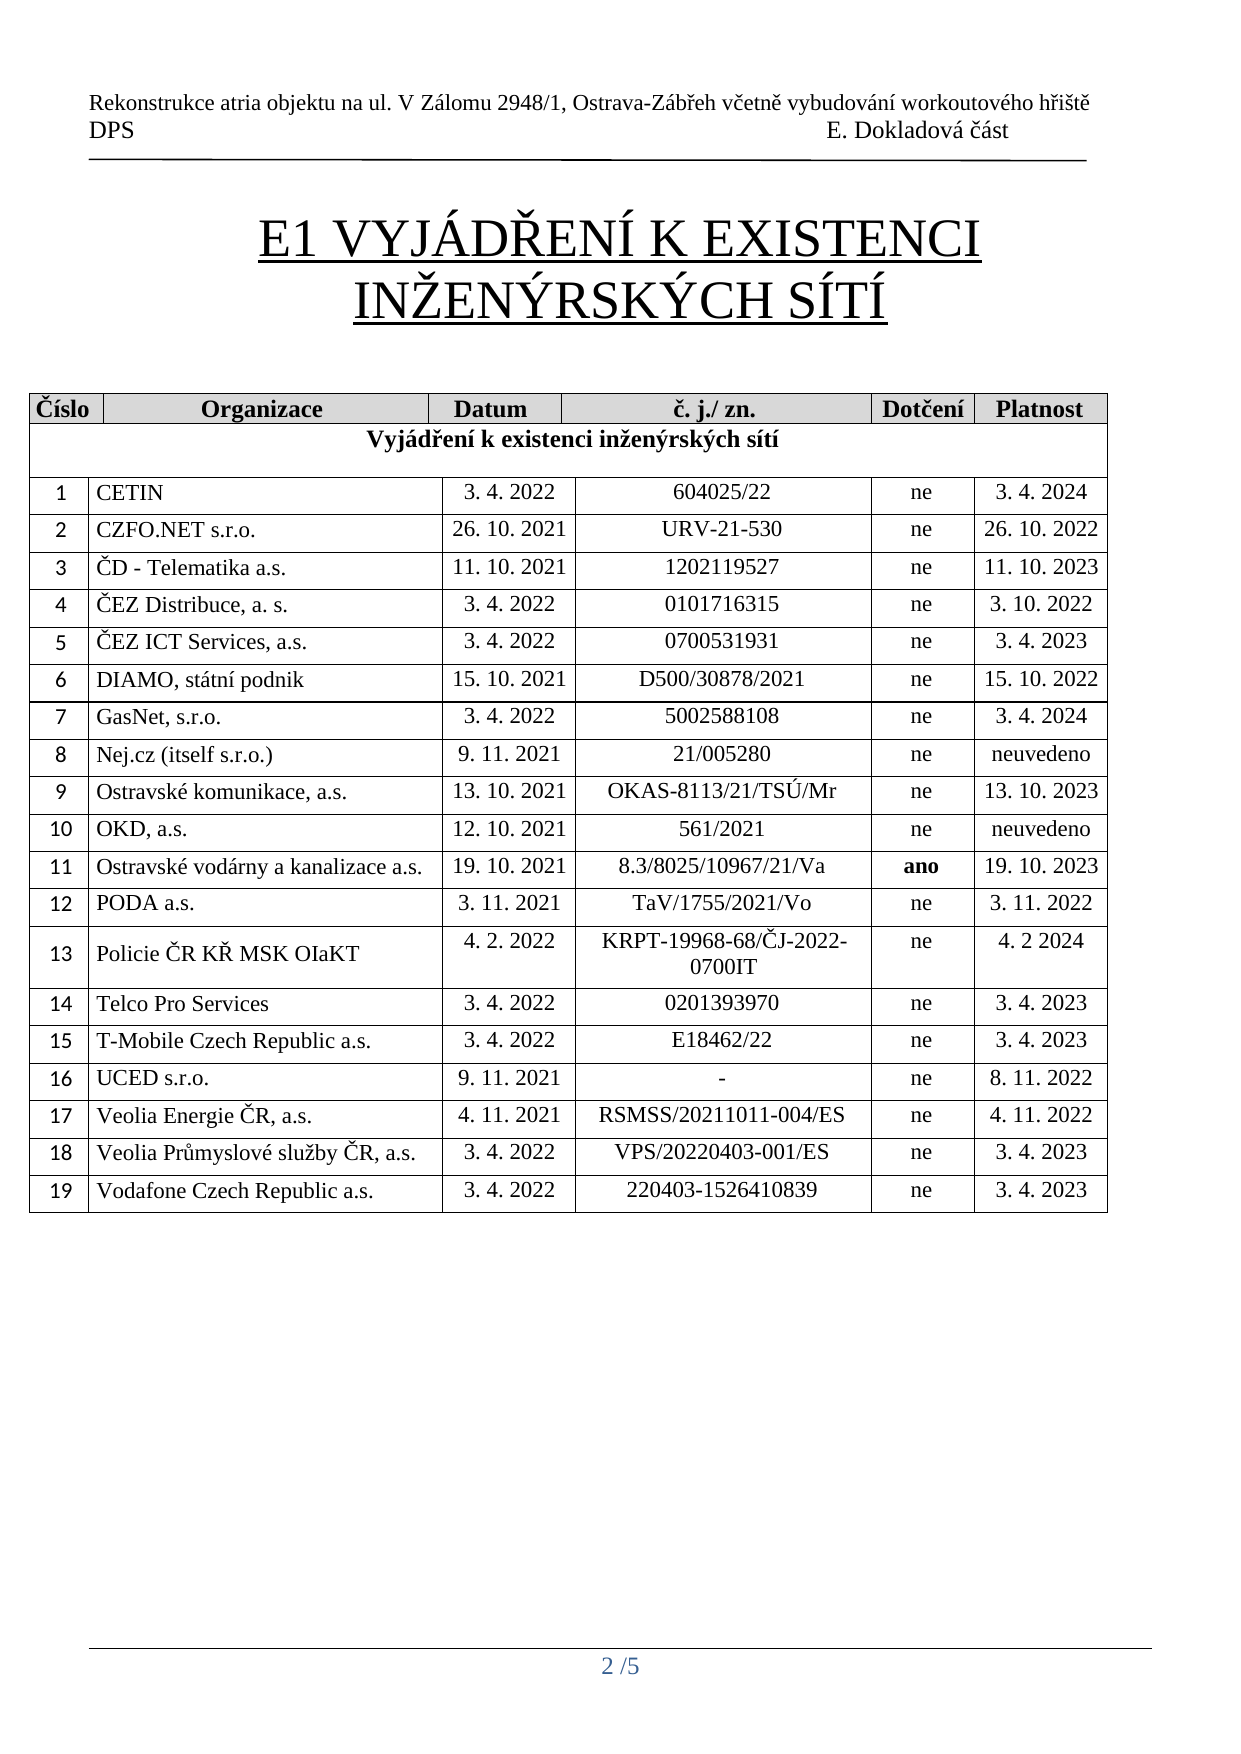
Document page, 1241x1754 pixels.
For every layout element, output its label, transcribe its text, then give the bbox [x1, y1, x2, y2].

table_cell 9. 11. 2021 [443, 740, 575, 776]
table_cell Policie ČR KŘ MSK OIaKT [89, 927, 442, 988]
table_cell 15. 10. 2021 [443, 665, 575, 701]
table_cell ČEZ Distribuce, a. s. [89, 590, 442, 627]
table_cell ne [872, 703, 974, 739]
table_cell ne [872, 628, 974, 664]
table_cell ČD - Telematika a.s. [89, 553, 442, 589]
table_cell ne [872, 815, 974, 851]
table_cell 12. 10. 2021 [443, 815, 575, 851]
table_cell 0201393970 [576, 989, 871, 1025]
table_cell DIAMO, státní podnik [89, 665, 442, 701]
table_cell ČEZ ICT Services, a.s. [89, 628, 442, 664]
table_cell ne [872, 515, 974, 552]
table_cell ne [872, 553, 974, 589]
table_cell PODA a.s. [89, 889, 442, 926]
table_cell CETIN [89, 478, 442, 514]
table_cell OKAS-8113/21/TSÚ/Mr [576, 777, 871, 813]
table_cell 0101716315 [576, 590, 871, 627]
table_cell ne [872, 989, 974, 1025]
table_cell neuvedeno [975, 740, 1107, 776]
table_cell 0700531931 [576, 628, 871, 664]
table_cell 5002588108 [576, 703, 871, 739]
table_cell Telco Pro Services [89, 989, 442, 1025]
table_cell [30, 1101, 88, 1137]
table_cell 4. 2 2024 [975, 927, 1107, 988]
table_cell ne [872, 665, 974, 701]
table_cell 604025/22 [576, 478, 871, 514]
table_cell GasNet, s.r.o. [89, 703, 442, 739]
table_cell 13. 10. 2023 [975, 777, 1107, 813]
table_cell ne [872, 740, 974, 776]
table_cell 15. 10. 2022 [975, 665, 1107, 701]
table_cell 19. 10. 2021 [443, 852, 575, 888]
table_cell ne [872, 1064, 974, 1100]
table_cell Nej.cz (itself s.r.o.) [89, 740, 442, 776]
table_cell UCED s.r.o. [89, 1064, 442, 1100]
table_cell Vyjádření k existenci inženýrských sítí [30, 424, 1107, 477]
table_cell ne [872, 889, 974, 926]
table_cell 3. 4. 2022 [443, 989, 575, 1025]
table_cell [30, 665, 88, 701]
table_cell 13. 10. 2021 [443, 777, 575, 813]
table_cell [30, 1176, 88, 1212]
table_cell 3. 4. 2023 [975, 628, 1107, 664]
table_cell CZFO.NET s.r.o. [89, 515, 442, 552]
table_cell 9. 11. 2021 [443, 1064, 575, 1100]
table_cell [30, 852, 88, 888]
table_cell ne [872, 590, 974, 627]
table_header Dotčení [872, 394, 974, 423]
table_cell 3. 10. 2022 [975, 590, 1107, 627]
table_cell KRPT-19968-68/ČJ-2022-0700IT [576, 927, 871, 988]
table_header Datum [429, 394, 561, 423]
table_cell 3. 4. 2023 [975, 1176, 1107, 1212]
table_cell [30, 628, 88, 664]
table_cell 3. 4. 2024 [975, 703, 1107, 739]
table_cell [30, 478, 88, 514]
table_cell D500/30878/2021 [576, 665, 871, 701]
table_cell [30, 740, 88, 776]
table_cell E18462/22 [576, 1026, 871, 1063]
table_cell 3. 11. 2022 [975, 889, 1107, 926]
table_cell 3. 4. 2022 [443, 1176, 575, 1212]
table_cell 26. 10. 2022 [975, 515, 1107, 552]
table_cell ne [872, 1176, 974, 1212]
table_cell URV-21-530 [576, 515, 871, 552]
table_cell T-Mobile Czech Republic a.s. [89, 1026, 442, 1063]
table_cell ne [872, 777, 974, 813]
table_cell [30, 777, 88, 813]
table_cell Ostravské vodárny a kanalizace a.s. [89, 852, 442, 888]
table_cell 3. 4. 2022 [443, 628, 575, 664]
table_cell 3. 11. 2021 [443, 889, 575, 926]
table_cell [30, 1139, 88, 1175]
table_cell [30, 1064, 88, 1100]
table_cell 1202119527 [576, 553, 871, 589]
table_cell 561/2021 [576, 815, 871, 851]
table_cell 3. 4. 2022 [443, 1026, 575, 1063]
table_cell 3. 4. 2022 [443, 478, 575, 514]
table_cell 8. 11. 2022 [975, 1064, 1107, 1100]
table_cell Ostravské komunikace, a.s. [89, 777, 442, 813]
table_cell ne [872, 927, 974, 988]
table_cell 4. 2. 2022 [443, 927, 575, 988]
table_cell 3. 4. 2022 [443, 1139, 575, 1175]
table_cell [30, 553, 88, 589]
table_cell 3. 4. 2022 [443, 703, 575, 739]
table_cell TaV/1755/2021/Vo [576, 889, 871, 926]
table_cell ano [872, 852, 974, 888]
table_cell neuvedeno [975, 815, 1107, 851]
table_cell 3. 4. 2023 [975, 989, 1107, 1025]
table_cell ne [872, 1139, 974, 1175]
table_cell [30, 989, 88, 1025]
table_cell ne [872, 1026, 974, 1063]
table_cell Veolia Energie ČR, a.s. [89, 1101, 442, 1137]
table_cell 26. 10. 2021 [443, 515, 575, 552]
table_cell [30, 815, 88, 851]
table_cell Veolia Průmyslové služby ČR, a.s. [89, 1139, 442, 1175]
table_cell 11. 10. 2023 [975, 553, 1107, 589]
table_header Platnost [975, 394, 1107, 423]
table_cell RSMSS/20211011-004/ES [576, 1101, 871, 1137]
table_cell ne [872, 1101, 974, 1137]
table_cell 8.3/8025/10967/21/Va [576, 852, 871, 888]
table_cell 3. 4. 2023 [975, 1026, 1107, 1063]
table_cell [30, 889, 88, 926]
table_cell 3. 4. 2023 [975, 1139, 1107, 1175]
table_cell [30, 703, 88, 739]
table_cell [30, 590, 88, 627]
table_cell 11. 10. 2021 [443, 553, 575, 589]
table_cell [30, 515, 88, 552]
table_cell [30, 1026, 88, 1063]
table_cell 4. 11. 2022 [975, 1101, 1107, 1137]
table_cell 3. 4. 2024 [975, 478, 1107, 514]
table_cell [30, 927, 88, 988]
table_cell Vodafone Czech Republic a.s. [89, 1176, 442, 1212]
table_cell OKD, a.s. [89, 815, 442, 851]
table_cell 19. 10. 2023 [975, 852, 1107, 888]
table_cell 21/005280 [576, 740, 871, 776]
table_header č. j./ zn. [562, 394, 871, 423]
table_cell 220403-1526410839 [576, 1176, 871, 1212]
table_header Organizace [104, 394, 428, 423]
table_cell VPS/20220403-001/ES [576, 1139, 871, 1175]
table_cell - [576, 1064, 871, 1100]
text E1 VYJÁDŘENÍ K EXISTENCI INŽENÝRSKÝCH SÍTÍ [89, 206, 1152, 331]
table_cell 4. 11. 2021 [443, 1101, 575, 1137]
table_cell ne [872, 478, 974, 514]
table_header Číslo [30, 394, 103, 423]
table_cell 3. 4. 2022 [443, 590, 575, 627]
